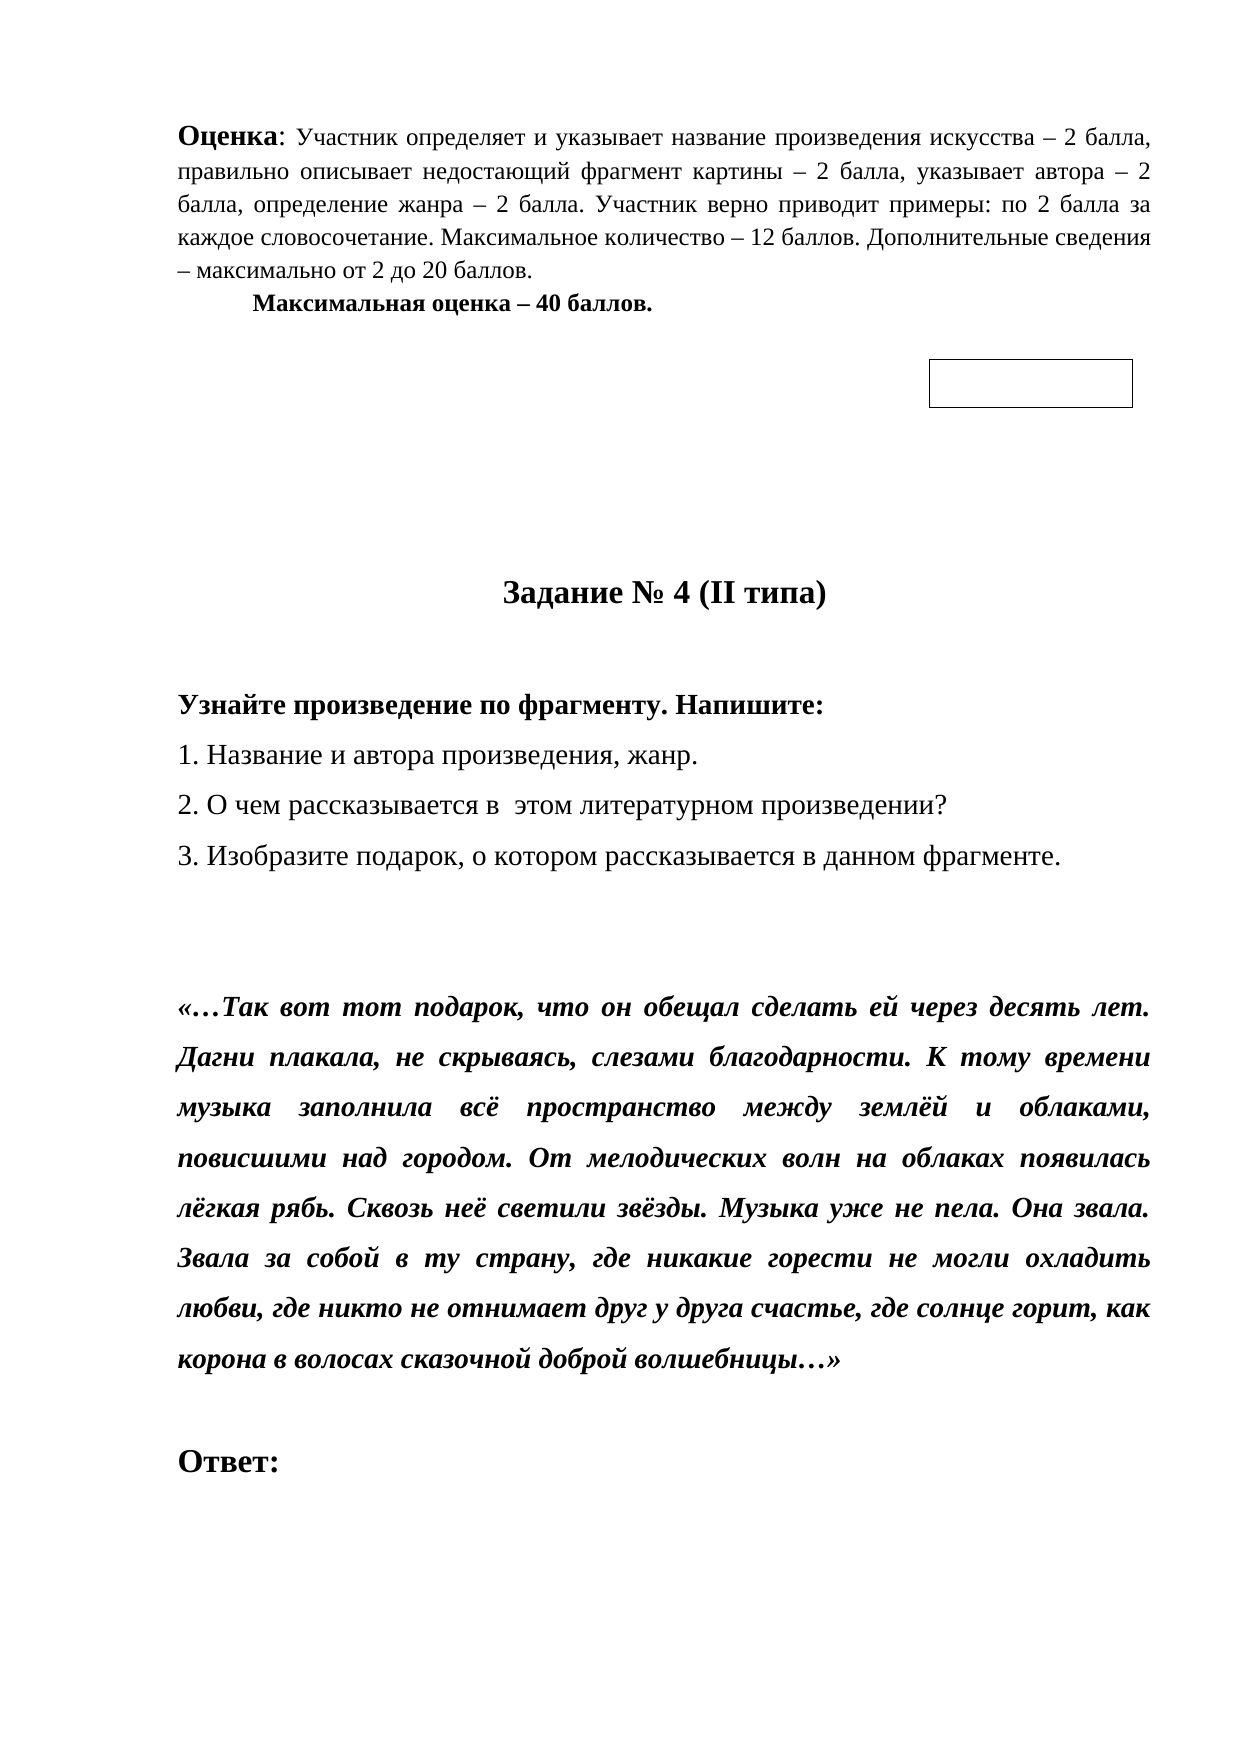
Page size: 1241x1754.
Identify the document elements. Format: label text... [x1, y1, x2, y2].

text Максимальная оценка – 40 баллов. [252, 288, 1152, 317]
text 1. Название и автора произведения, жанр. [177, 737, 1152, 771]
text 3. Изобразите подарок, о котором рассказывается в данном фрагменте. [177, 838, 1152, 871]
text 2. О чем рассказывается в этом литературном произведении? [177, 787, 1152, 821]
text Узнайте произведение по фрагменту. Напишите: [177, 687, 1152, 720]
table_header [930, 360, 1132, 407]
text Задание № 4 (II типа) [177, 572, 1152, 610]
text Оценка: Участник определяет и указывает название произведения искусства – 2 балла, правильно описывает недостающий фрагмент картины – 2 балла, указывает автора – 2 балла, определение жанра – 2 балла. Участник верно приводит примеры: по 2 балла за каждое словосочетание. Максимальное количество – 12 баллов. Дополнительные сведения – максимально от 2 до 20 баллов. [177, 118, 1152, 284]
text Ответ: [177, 1442, 1152, 1480]
text «…Так вот тот подарок, что он обещал сделать ей через десять лет. Дагни плакала, не скрываясь, слезами благодарности. К тому времени музыка заполнила всё пространство между землёй и облаками, повисшими над городом. От мелодических волн на облаках появилась лёгкая рябь. Сквозь неё светили звёзды. Музыка уже не пела. Она звала. Звала за собой в ту страну, где никакие горести не могли охладить любви, где никто не отнимает друг у друга счастье, где солнце горит, как корона в волосах сказочной доброй волшебницы…» [177, 989, 1152, 1374]
